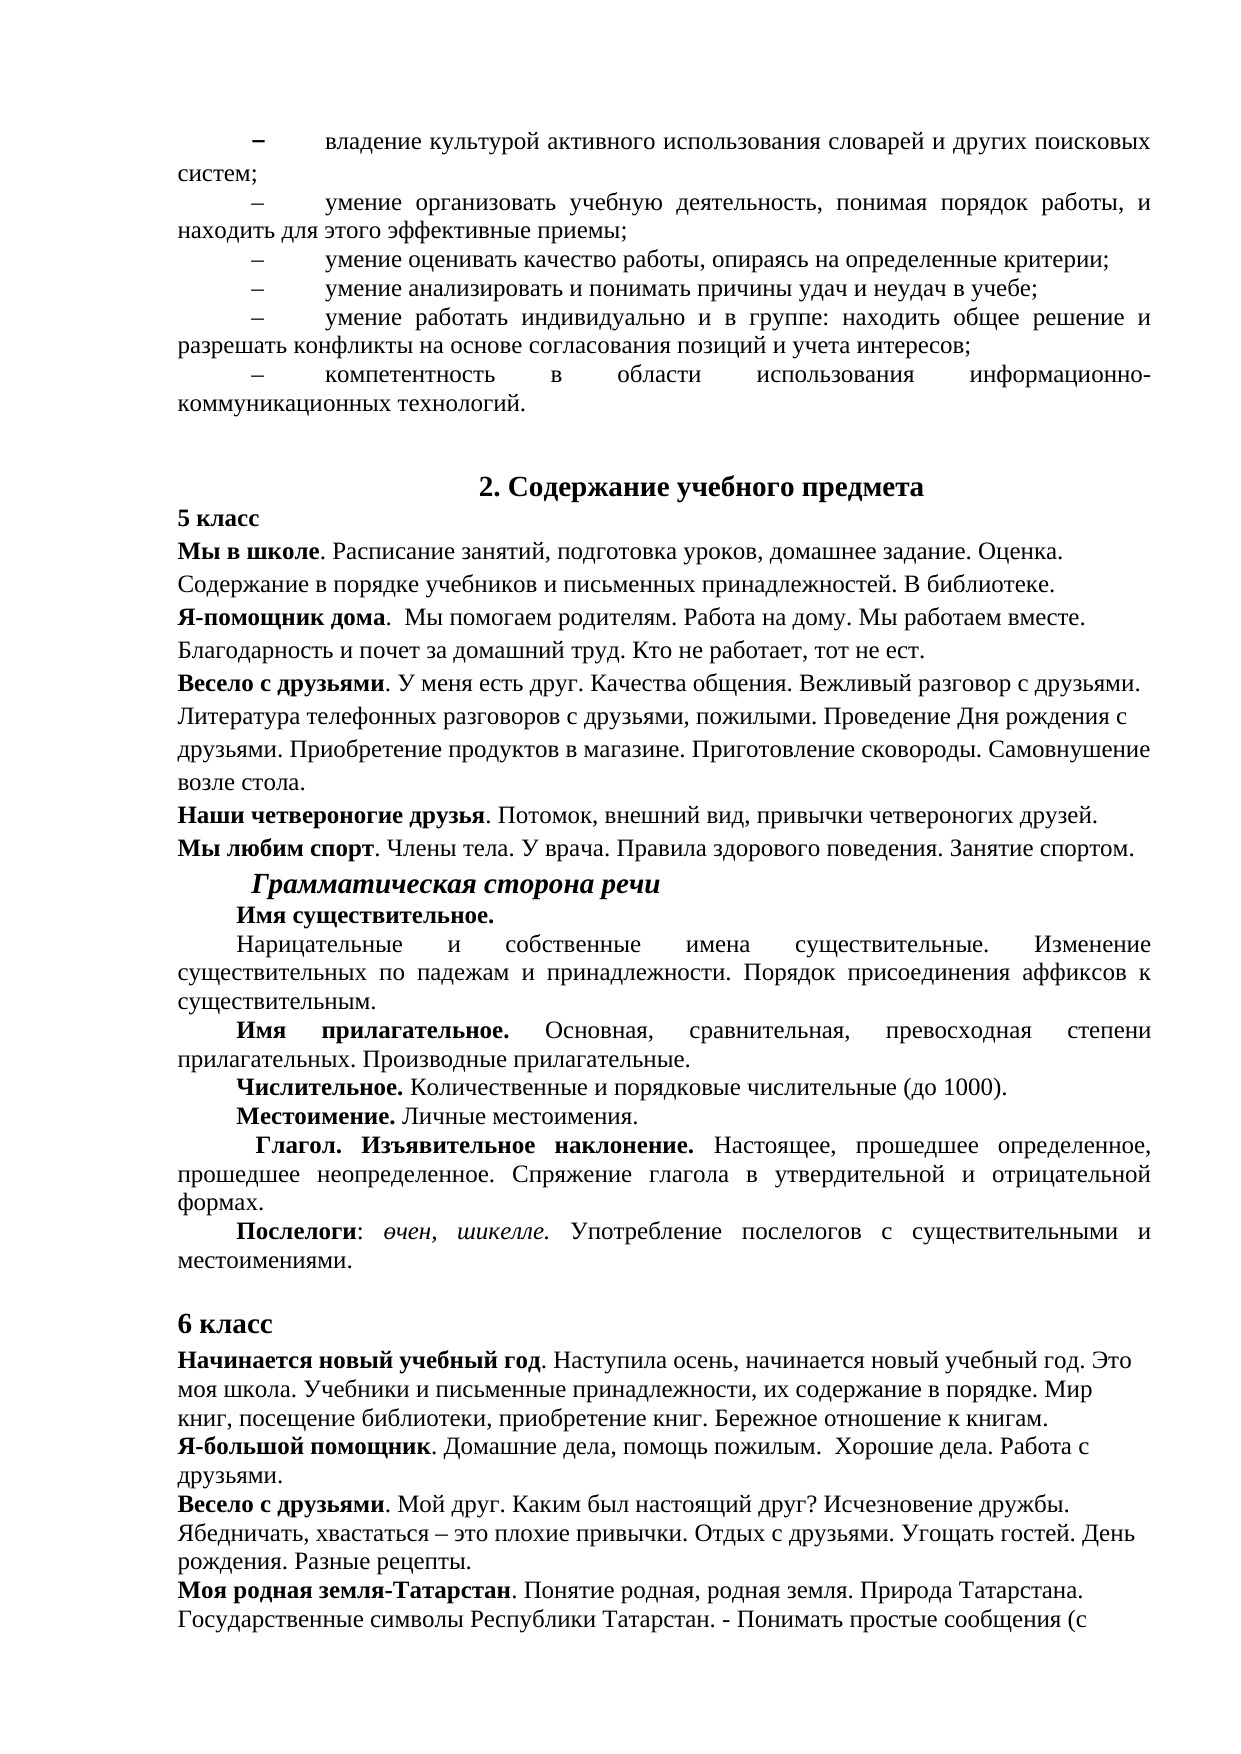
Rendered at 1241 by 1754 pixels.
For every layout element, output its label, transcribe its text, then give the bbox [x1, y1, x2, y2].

text Грамматическая сторона речи [177, 866, 1152, 900]
text Глагол. Изъявительное наклонение. Настоящее, прошедшее определенное, прошедшее неопределенное. Спряжение глагола в утвердительной и отрицательной формах. [177, 1130, 1152, 1216]
text Я-большой помощник. Домашние дела, помощь пожилым. Хорошие дела. Работа с друзьями. [177, 1431, 1152, 1489]
text 6 класс [177, 1307, 1152, 1340]
list 2. Содержание учебного предмета [251, 469, 1152, 503]
text Начинается новый учебный год. Наступила осень, начинается новый учебный год. Это моя школа. Учебники и письменные принадлежности, их содержание в порядке. Мир книг, посещение библиотеки, приобретение книг. Бережное отношение к книгам. [177, 1345, 1152, 1431]
list умение оценивать качество работы, опираясь на определенные критерии; [177, 244, 1152, 273]
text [177, 1575, 1152, 1633]
list умение организовать учебную деятельность, понимая порядок работы, и находить для этого эффективные приемы; [177, 187, 1152, 244]
text 5 класс [177, 503, 1152, 532]
list умение анализировать и понимать причины удач и неудач в учебе; [177, 273, 1152, 302]
list владение культурой активного использования словарей и других поисковых систем; [177, 118, 1152, 187]
text Местоимение. Личные местоимения. [177, 1101, 1152, 1130]
text Нарицательные и собственные имена существительные. Изменение существительных по падежам и принадлежности. Порядок присоединения аффиксов к существительным. [177, 929, 1152, 1015]
list компетентность в области использования информационно-коммуникационных технологий. [177, 359, 1152, 417]
text Числительное. Количественные и порядковые числительные (до 1000). [177, 1072, 1152, 1101]
text Послелоги: өчен, шикелле. Употребление послелогов с существительными и местоимениями. [177, 1216, 1152, 1274]
text Весело с друзьями. Мой друг. Каким был настоящий друг? Исчезновение дружбы. Ябедничать, хвастаться – это плохие привычки. Отдых с друзьями. Угощать гостей. День рождения. Разные рецепты. [177, 1489, 1152, 1575]
text Имя существительное. [177, 900, 1152, 929]
text Имя прилагательное. Основная, сравнительная, превосходная степени прилагательных. Производные прилагательные. [177, 1015, 1152, 1072]
list умение работать индивидуально и в группе: находить общее решение и разрешать конфликты на основе согласования позиций и учета интересов; [177, 302, 1152, 359]
text Мы в школе. Расписание занятий, подготовка уроков, домашнее задание. Оценка. Содержание в порядке учебников и письменных принадлежностей. В библиотеке. Я-помощник дома. Мы помогаем родителям. Работа на дому. Мы работаем вместе. Благодарность и почет за домашний труд. Кто не работает, тот не ест. Весело с друзьями. У меня есть друг. Качества общения. Вежливый разговор с друзьями. Литература телефонных разговоров с друзьями, пожилыми. Проведение Дня рождения с друзьями. Приобретение продуктов в магазине. Приготовление сковороды. Самовнушение возле стола. Наши четвероногие друзья. Потомок, внешний вид, привычки четвероногих друзей. [177, 536, 1152, 829]
text Мы любим спорт. Члены тела. У врача. Правила здорового поведения. Занятие спортом. [177, 833, 1152, 862]
